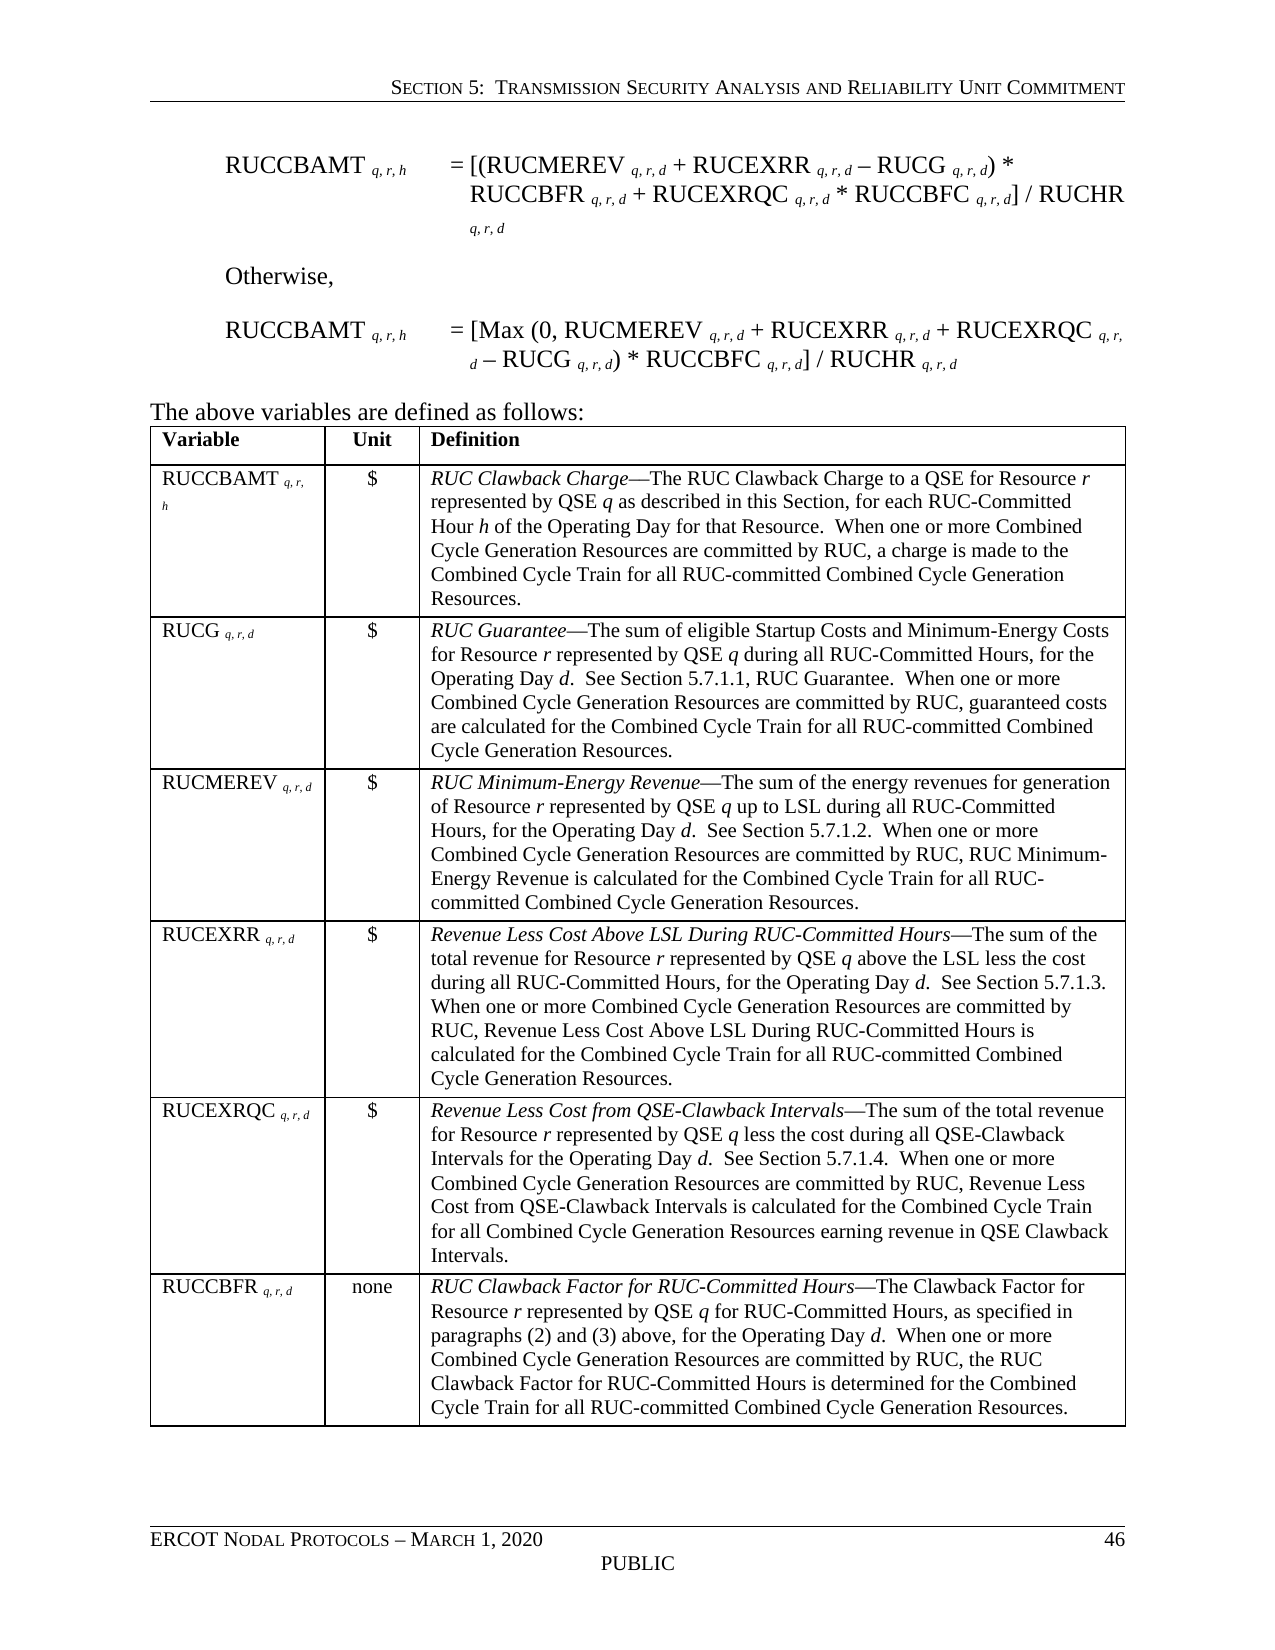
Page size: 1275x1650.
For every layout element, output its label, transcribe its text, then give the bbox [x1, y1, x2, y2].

table_cell RUC Guarantee—The sum of eligible Startup Costs and Minimum-Energy Costs for Resource r represented by QSE q during all RUC-Committed Hours, for the Operating Day d. See Section 5.7.1.1, RUC Guarantee. When one or more Combined Cycle Generation Resources are committed by RUC, guaranteed costs are calculated for the Combined Cycle Train for all RUC-committed Combined Cycle Generation Resources. [420, 618, 1125, 768]
table_cell $ [326, 618, 419, 768]
table_cell RUCMEREV q, r, d [151, 770, 324, 920]
table_cell RUCCBAMT q, r, h [151, 466, 324, 616]
table_cell Revenue Less Cost Above LSL During RUC-Committed Hours—The sum of the total revenue for Resource r represented by QSE q above the LSL less the cost during all RUC-Committed Hours, for the Operating Day d. See Section 5.7.1.3. When one or more Combined Cycle Generation Resources are committed by RUC, Revenue Less Cost Above LSL During RUC-Committed Hours is calculated for the Combined Cycle Train for all RUC-committed Combined Cycle Generation Resources. [420, 922, 1125, 1097]
table_header Variable [151, 427, 324, 464]
table_cell RUCEXRQC q, r, d [151, 1098, 324, 1273]
text The above variables are defined as follows: [150, 397, 1125, 426]
table_cell $ [326, 1098, 419, 1273]
table_cell $ [326, 770, 419, 920]
table_cell RUCEXRR q, r, d [151, 922, 324, 1097]
table_cell none [326, 1275, 419, 1425]
text RUCCBAMT q, r, h = [(RUCMEREV q, r, d + RUCEXRR q, r, d – RUCG q, r, d) * RUCCBFR q, r, d + RUCEXRQC q, r, d * RUCCBFC q, r, d] / RUCHR q, r, d [225, 150, 1125, 236]
table_cell RUCG q, r, d [151, 618, 324, 768]
text RUCCBAMT q, r, h = [Max (0, RUCMEREV q, r, d + RUCEXRR q, r, d + RUCEXRQC q, r, d – RUCG q, r, d) * RUCCBFC q, r, d] / RUCHR q, r, d [225, 315, 1125, 372]
table_cell RUCCBFR q, r, d [151, 1275, 324, 1425]
table_cell Revenue Less Cost from QSE-Clawback Intervals—The sum of the total revenue for Resource r represented by QSE q less the cost during all QSE-Clawback Intervals for the Operating Day d. See Section 5.7.1.4. When one or more Combined Cycle Generation Resources are committed by RUC, Revenue Less Cost from QSE-Clawback Intervals is calculated for the Combined Cycle Train for all Combined Cycle Generation Resources earning revenue in QSE Clawback Intervals. [420, 1098, 1125, 1273]
table_cell $ [326, 922, 419, 1097]
table_cell $ [326, 466, 419, 616]
table_cell RUC Clawback Charge––The RUC Clawback Charge to a QSE for Resource r represented by QSE q as described in this Section, for each RUC-Committed Hour h of the Operating Day for that Resource. When one or more Combined Cycle Generation Resources are committed by RUC, a charge is made to the Combined Cycle Train for all RUC-committed Combined Cycle Generation Resources. [420, 466, 1125, 616]
table_header Unit [326, 427, 419, 464]
text Otherwise, [225, 261, 1125, 290]
table_cell RUC Minimum-Energy Revenue—The sum of the energy revenues for generation of Resource r represented by QSE q up to LSL during all RUC-Committed Hours, for the Operating Day d. See Section 5.7.1.2. When one or more Combined Cycle Generation Resources are committed by RUC, RUC Minimum-Energy Revenue is calculated for the Combined Cycle Train for all RUC-committed Combined Cycle Generation Resources. [420, 770, 1125, 920]
table_cell RUC Clawback Factor for RUC-Committed Hours—The Clawback Factor for Resource r represented by QSE q for RUC-Committed Hours, as specified in paragraphs (2) and (3) above, for the Operating Day d. When one or more Combined Cycle Generation Resources are committed by RUC, the RUC Clawback Factor for RUC-Committed Hours is determined for the Combined Cycle Train for all RUC-committed Combined Cycle Generation Resources. [420, 1275, 1125, 1425]
table_header Definition [420, 427, 1125, 464]
